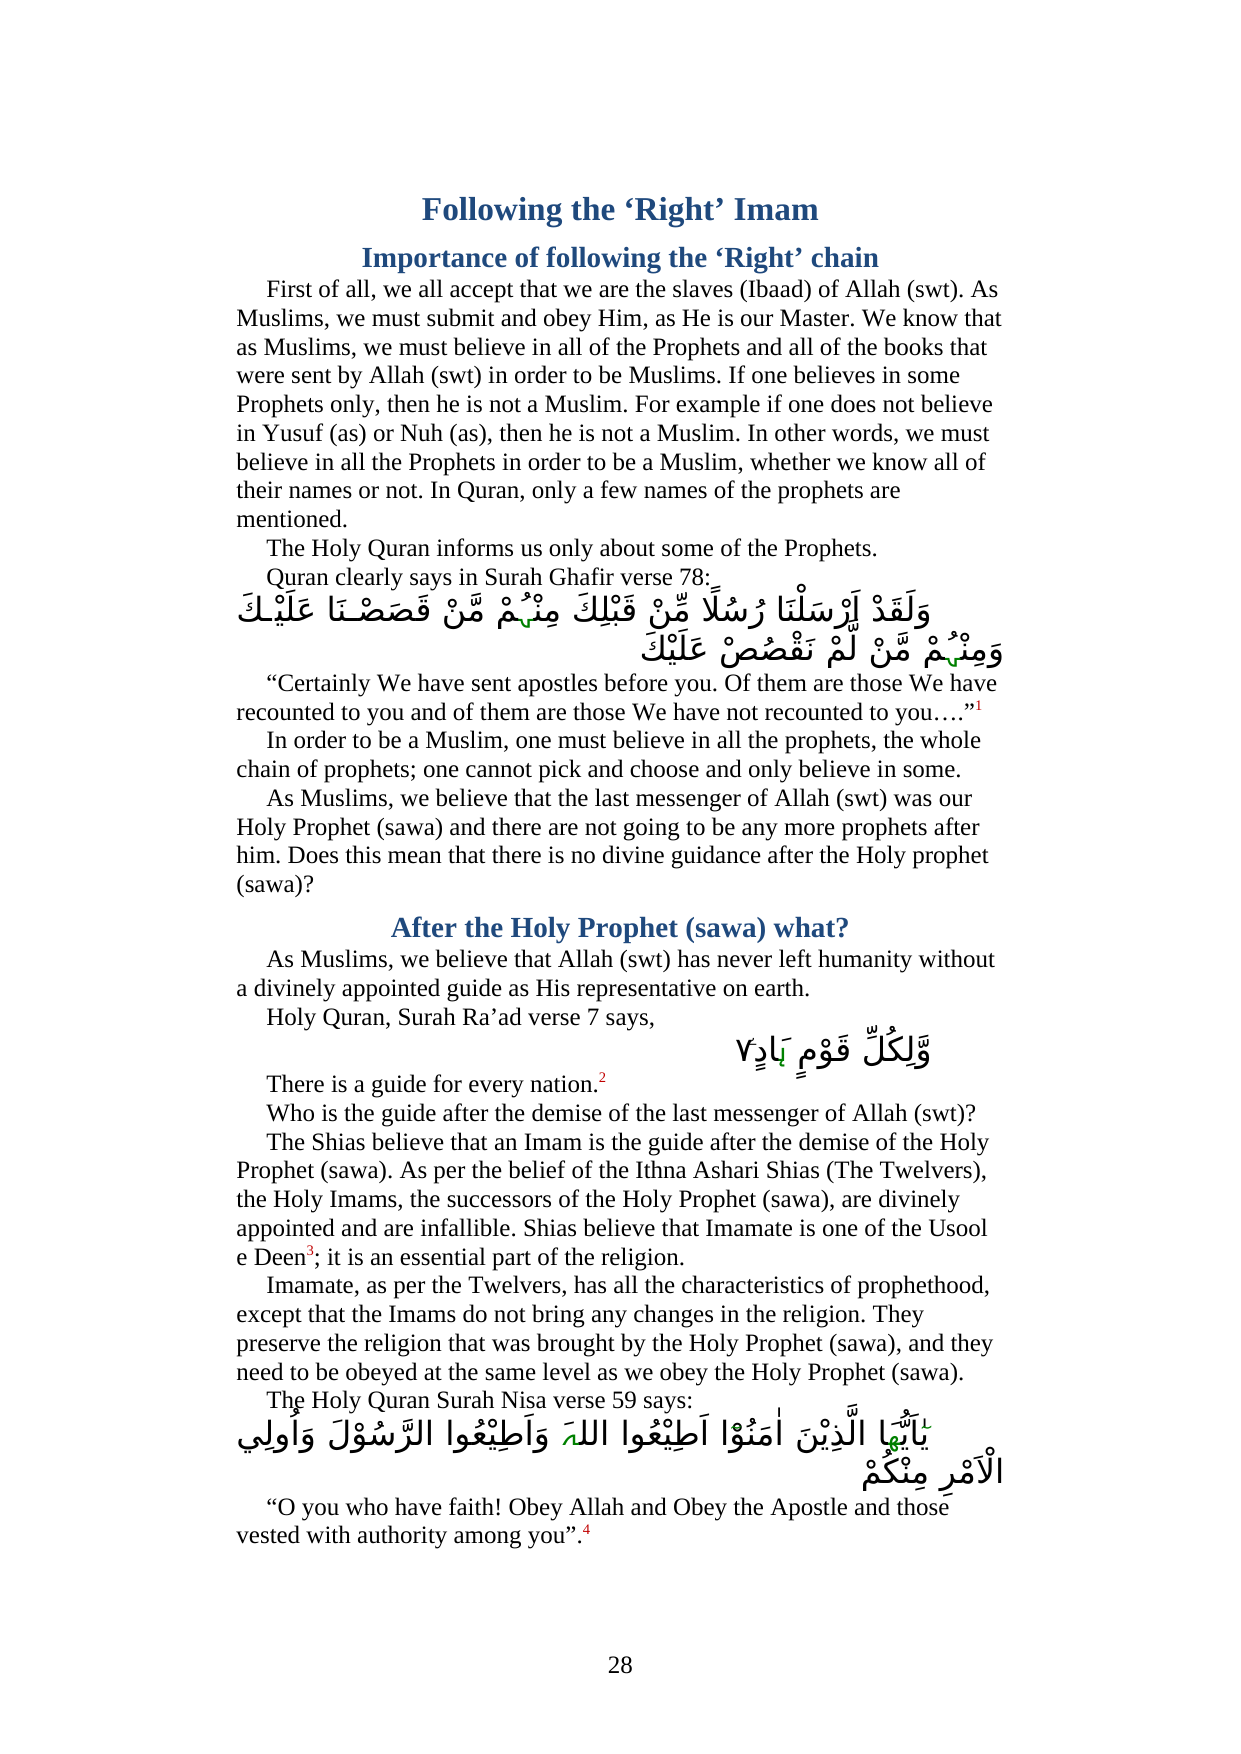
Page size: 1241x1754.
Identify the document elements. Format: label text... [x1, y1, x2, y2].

subtitle After the Holy Prophet (sawa) what? [236, 911, 1004, 944]
text As Muslims, we believe that the last messenger of Allah (swt) was our Holy Prophet (sawa) and there are not going to be any more prophets after him. Does this mean that there is no divine guidance after the Holy prophet (sawa)? [236, 783, 1004, 898]
subtitle Following the ‘Right’ Imam [236, 190, 1004, 228]
text “Certainly We have sent apostles before you. Of them are those We have recounted to you and of them are those We have not recounted to you….”1 [236, 668, 1004, 726]
text Holy Quran, Surah Ra’ad verse 7 says, [236, 1002, 1004, 1030]
text The Holy Quran Surah Nisa verse 59 says: [236, 1385, 1004, 1414]
text The Shias believe that an Imam is the guide after the demise of the Holy Prophet (sawa). As per the belief of the Ithna Ashari Shias (The Twelvers), the Holy Imams, the successors of the Holy Prophet (sawa), are divinely appointed and are infallible. Shias believe that Imamate is one of the Usool e Deen3; it is an essential part of the religion. [236, 1127, 1004, 1270]
text There is a guide for every nation.2 [236, 1069, 1004, 1098]
text The Holy Quran informs us only about some of the Prophets. [236, 533, 1004, 562]
text First of all, we all accept that we are the slaves (Ibaad) of Allah (swt). As Muslims, we must submit and obey Him, as He is our Master. We know that as Muslims, we must believe in all of the Prophets and all of the books that were sent by Allah (swt) in order to be Muslims. If one believes in some Prophets only, then he is not a Muslim. For example if one does not believe in Yusuf (as) or Nuh (as), then he is not a Muslim. In other words, we must believe in all the Prophets in order to be a Muslim, whether we know all of their names or not. In Quran, only a few names of the prophets are mentioned. [236, 274, 1004, 533]
text Who is the guide after the demise of the last messenger of Allah (swt)? [236, 1098, 1004, 1127]
text Imamate, as per the Twelvers, has all the characteristics of prophethood, except that the Imams do not bring any changes in the religion. They preserve the religion that was brought by the Holy Prophet (sawa), and they need to be obeyed at the same level as we obey the Holy Prophet (sawa). [236, 1270, 1004, 1385]
text Quran clearly says in Surah Ghafir verse 78: [236, 562, 1004, 590]
text In order to be a Muslim, one must believe in all the prophets, the whole chain of prophets; one cannot pick and choose and only believe in some. [236, 726, 1004, 783]
text وَلَقَدْ اَرْسَلْنَا رُسُلًا مِّنْ قَبْلِكَ مِنْہُمْ مَّنْ قَصَصْنَا عَلَيْكَ وَمِنْہُمْ مَّنْ لَّمْ نَقْصُصْ عَلَيْكَ [236, 590, 1004, 668]
text “O you who have faith! Obey Allah and Obey the Apostle and those vested with authority among you”.4 [236, 1492, 1004, 1549]
text وَّلِكُلِّ قَوْمٍ ہَادٍ۷ۧ [236, 1030, 1004, 1069]
subtitle Importance of following the ‘Right’ chain [236, 241, 1004, 274]
text يٰٓاَيُّھَا الَّذِيْنَ اٰمَنُوْٓا اَطِيْعُوا اللہَ وَاَطِيْعُوا الرَّسُوْلَ وَاُولِي الْاَمْرِ مِنْكُمْ [236, 1414, 1004, 1492]
text As Muslims, we believe that Allah (swt) has never left humanity without a divinely appointed guide as His representative on earth. [236, 944, 1004, 1002]
